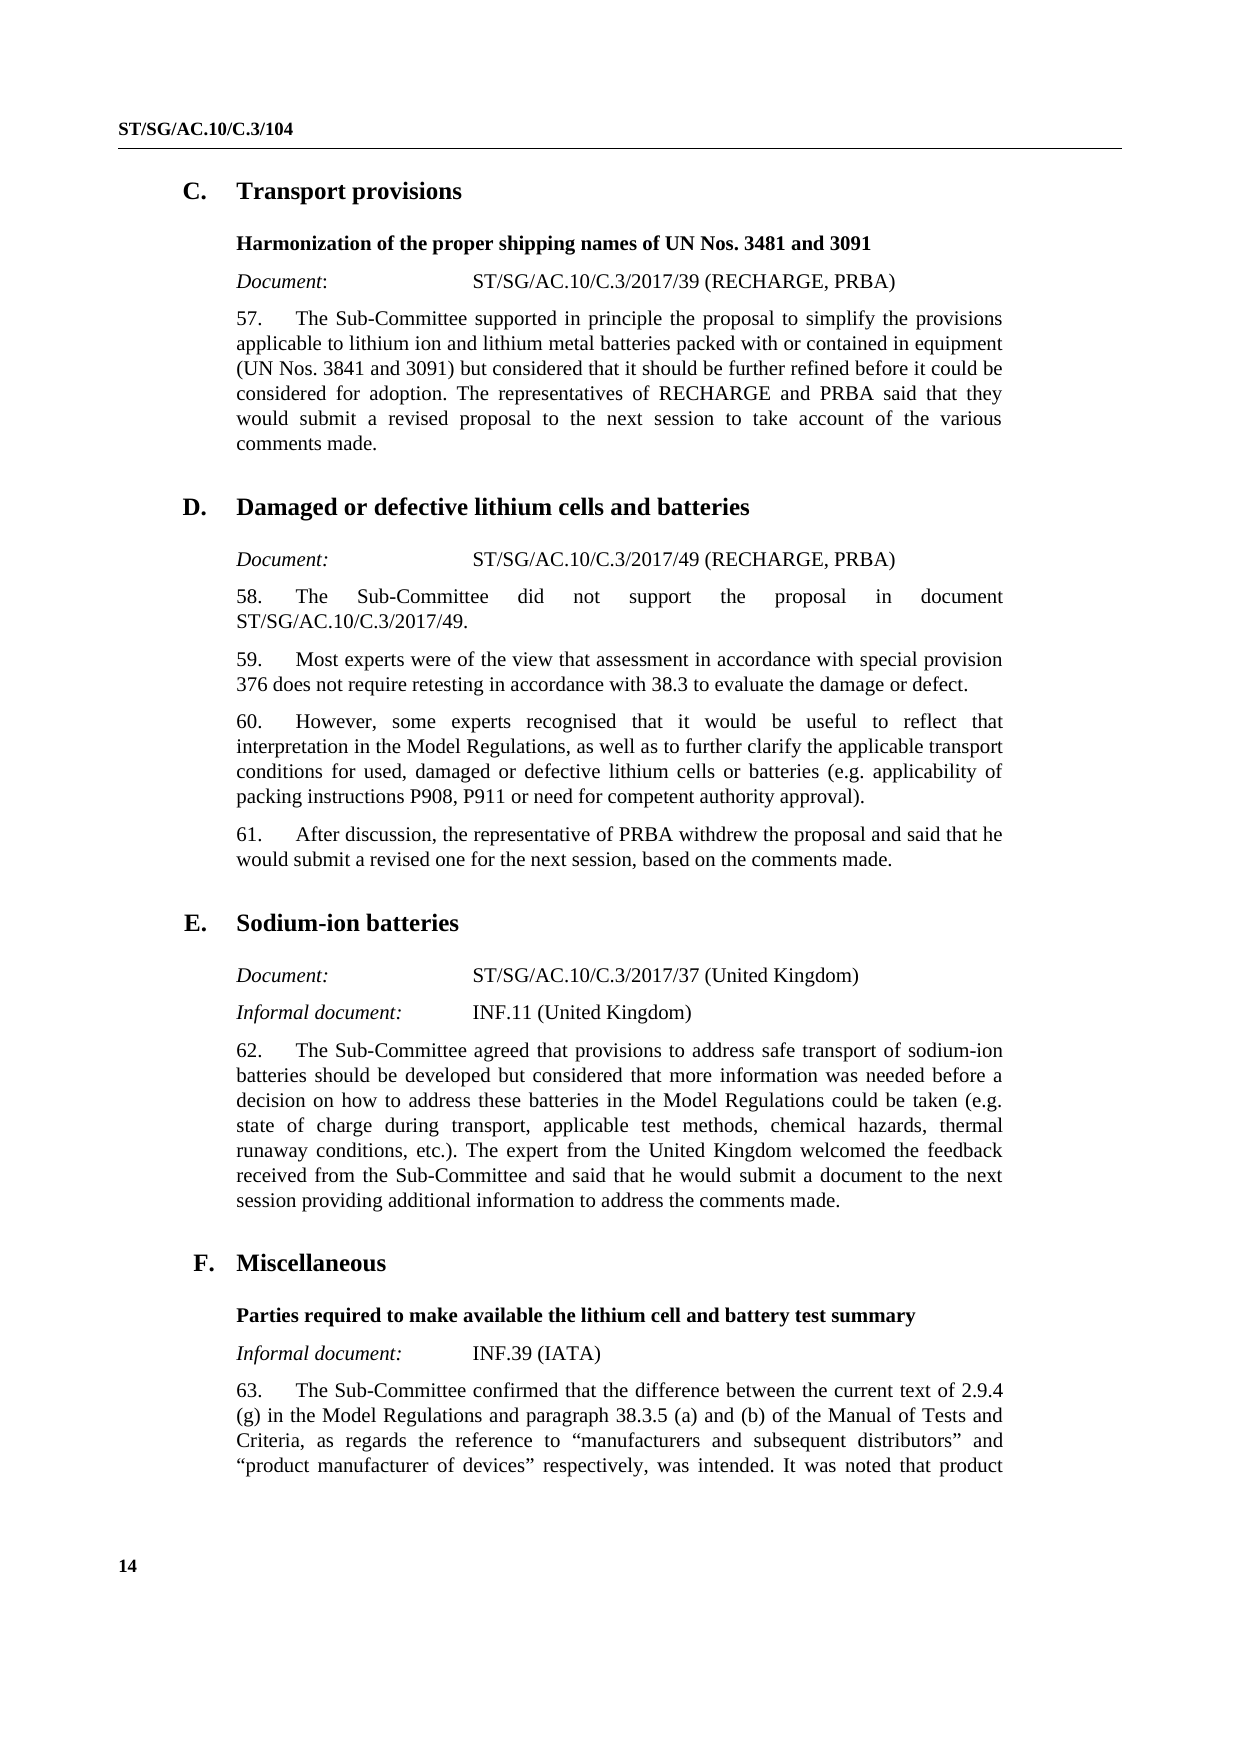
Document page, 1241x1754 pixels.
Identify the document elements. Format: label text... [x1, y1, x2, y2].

text Harmonization of the proper shipping names of UN Nos. 3481 and 3091 [118, 230, 1004, 255]
text 57. The Sub-Committee supported in principle the proposal to simplify the provisions applicable to lithium ion and lithium metal batteries packed with or contained in equipment (UN Nos. 3841 and 3091) but considered that it should be further refined before it could be considered for adoption. The representatives of RECHARGE and PRBA said that they would submit a revised proposal to the next session to take account of the various comments made. [236, 305, 1004, 455]
text 61. After discussion, the representative of PRBA withdrew the proposal and said that he would submit a revised one for the next session, based on the comments made. [236, 821, 1004, 871]
text Document: ST/SG/AC.10/C.3/2017/37 (United Kingdom) [236, 962, 1004, 987]
text 62. The Sub-Committee agreed that provisions to address safe transport of sodium-ion batteries should be developed but considered that more information was needed before a decision on how to address these batteries in the Model Regulations could be taken (e.g. state of charge during transport, applicable test methods, chemical hazards, thermal runaway conditions, etc.). The expert from the United Kingdom welcomed the feedback received from the Sub-Committee and said that he would submit a document to the next session providing additional information to address the comments made. [236, 1037, 1004, 1212]
text F. Miscellaneous [193, 1249, 1004, 1277]
text Document: ST/SG/AC.10/C.3/2017/39 (RECHARGE, PRBA) [236, 268, 1004, 293]
text Informal document: INF.11 (United Kingdom) [236, 999, 1004, 1024]
text Informal document: INF.39 (IATA) [236, 1340, 1004, 1365]
text Document: ST/SG/AC.10/C.3/2017/49 (RECHARGE, PRBA) [236, 546, 1004, 571]
text 59. Most experts were of the view that assessment in accordance with special provision 376 does not require retesting in accordance with 38.3 to evaluate the damage or defect. [236, 646, 1004, 696]
text 60. However, some experts recognised that it would be useful to reflect that interpretation in the Model Regulations, as well as to further clarify the applicable transport conditions for used, damaged or defective lithium cells or batteries (e.g. applicability of packing instructions P908, P911 or need for competent authority approval). [236, 708, 1004, 808]
text C. Transport provisions [118, 177, 1004, 205]
text 58. The Sub-Committee did not support the proposal in document ST/SG/AC.10/C.3/2017/49. [236, 583, 1004, 633]
text D. Damaged or defective lithium cells and batteries [118, 493, 1004, 521]
text E. Sodium-ion batteries [118, 908, 1004, 937]
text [236, 1377, 1004, 1477]
text Parties required to make available the lithium cell and battery test summary [118, 1302, 1004, 1327]
